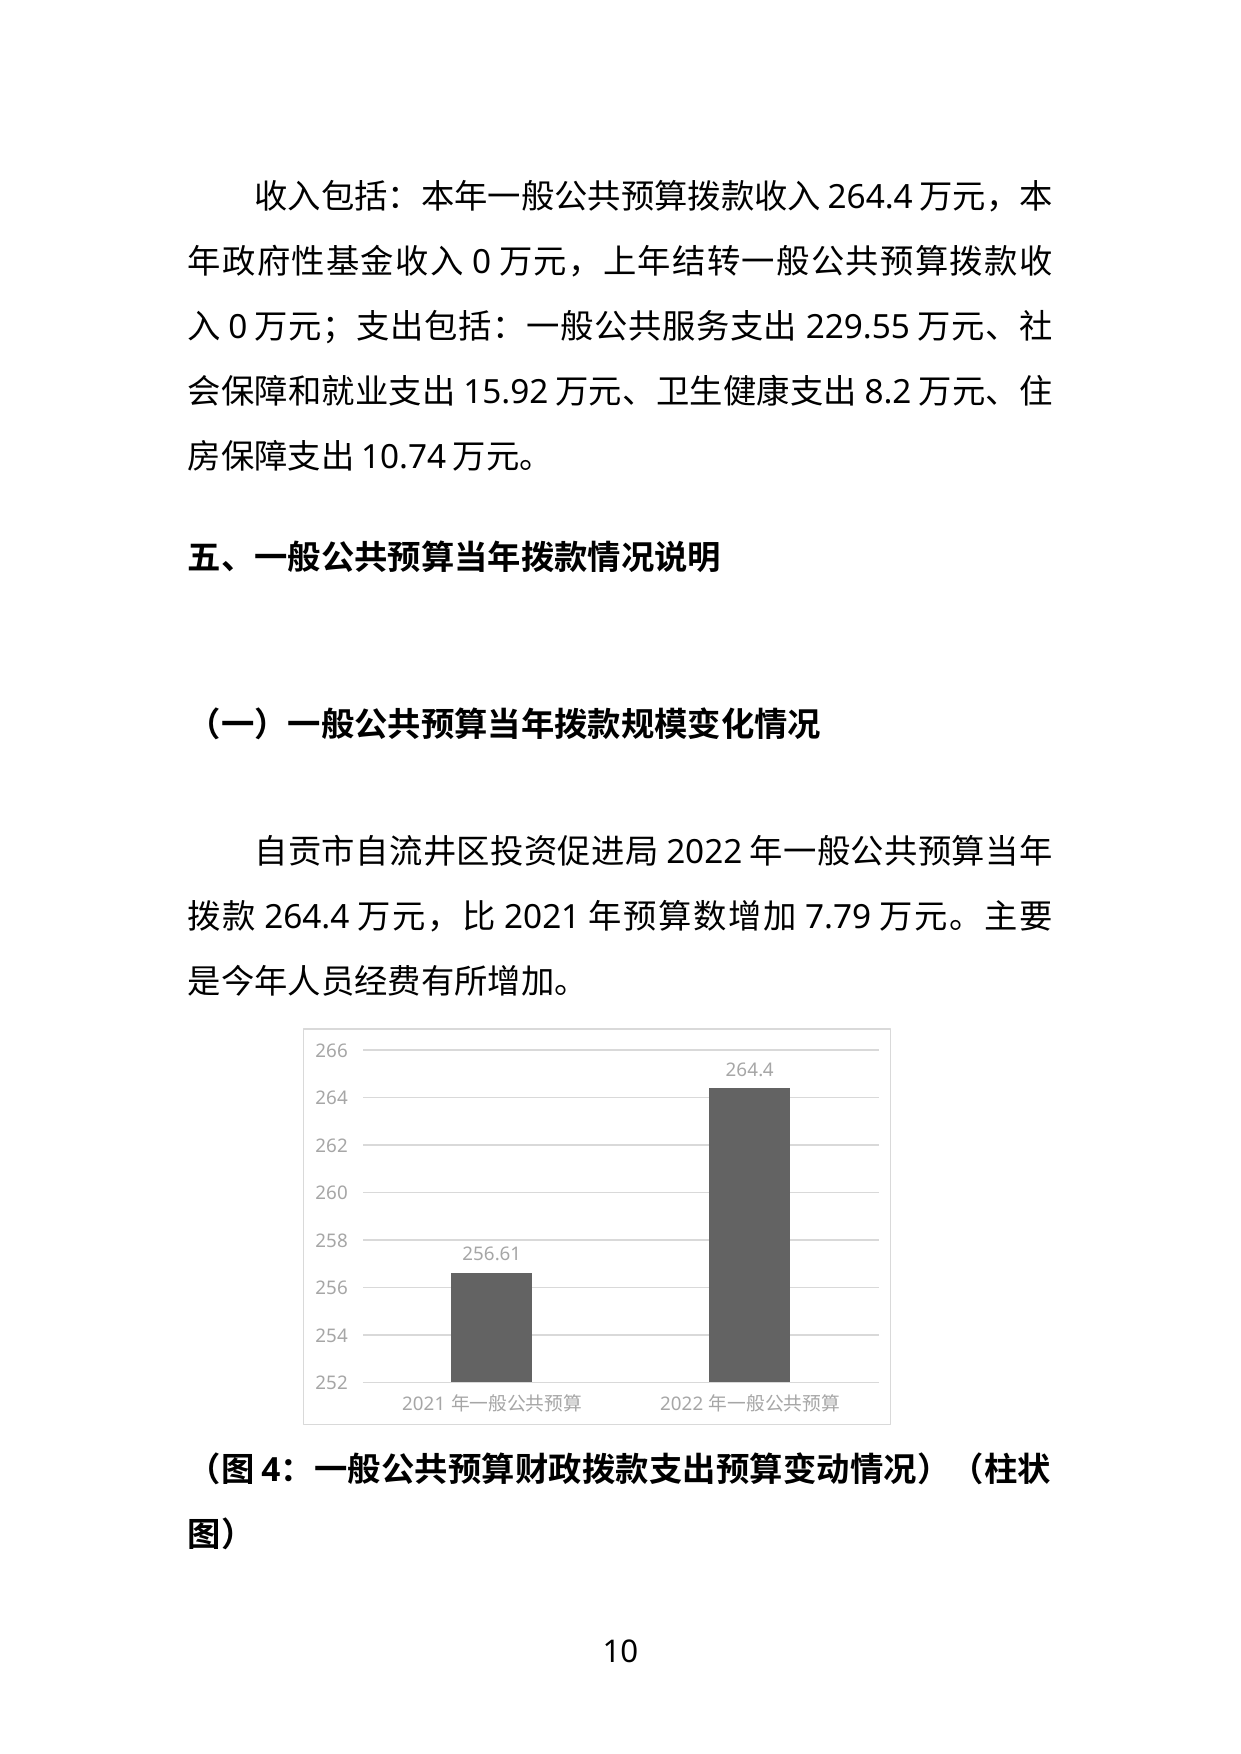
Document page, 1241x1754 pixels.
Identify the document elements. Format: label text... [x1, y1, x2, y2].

text 收入包括：本年一般公共预算拨款收入264.4万元，本年政府性基金收入0万元，上年结转一般公共预算拨款收入0万元；支出包括：一般公共服务支出229.55万元、社会保障和就业支出15.92万元、卫生健康支出8.2万元、住房保障支出10.74万元。 [187, 162, 1053, 487]
subtitle 五、一般公共预算当年拨款情况说明 [187, 522, 1053, 587]
subtitle （一）一般公共预算当年拨款规模变化情况 [187, 690, 1053, 755]
text （图4：一般公共预算财政拨款支出预算变动情况）（柱状图） [187, 1012, 1053, 1564]
text 自贡市自流井区投资促进局2022年一般公共预算当年拨款264.4万元，比2021年预算数增加7.79万元。主要是今年人员经费有所增加。 [187, 817, 1053, 1012]
